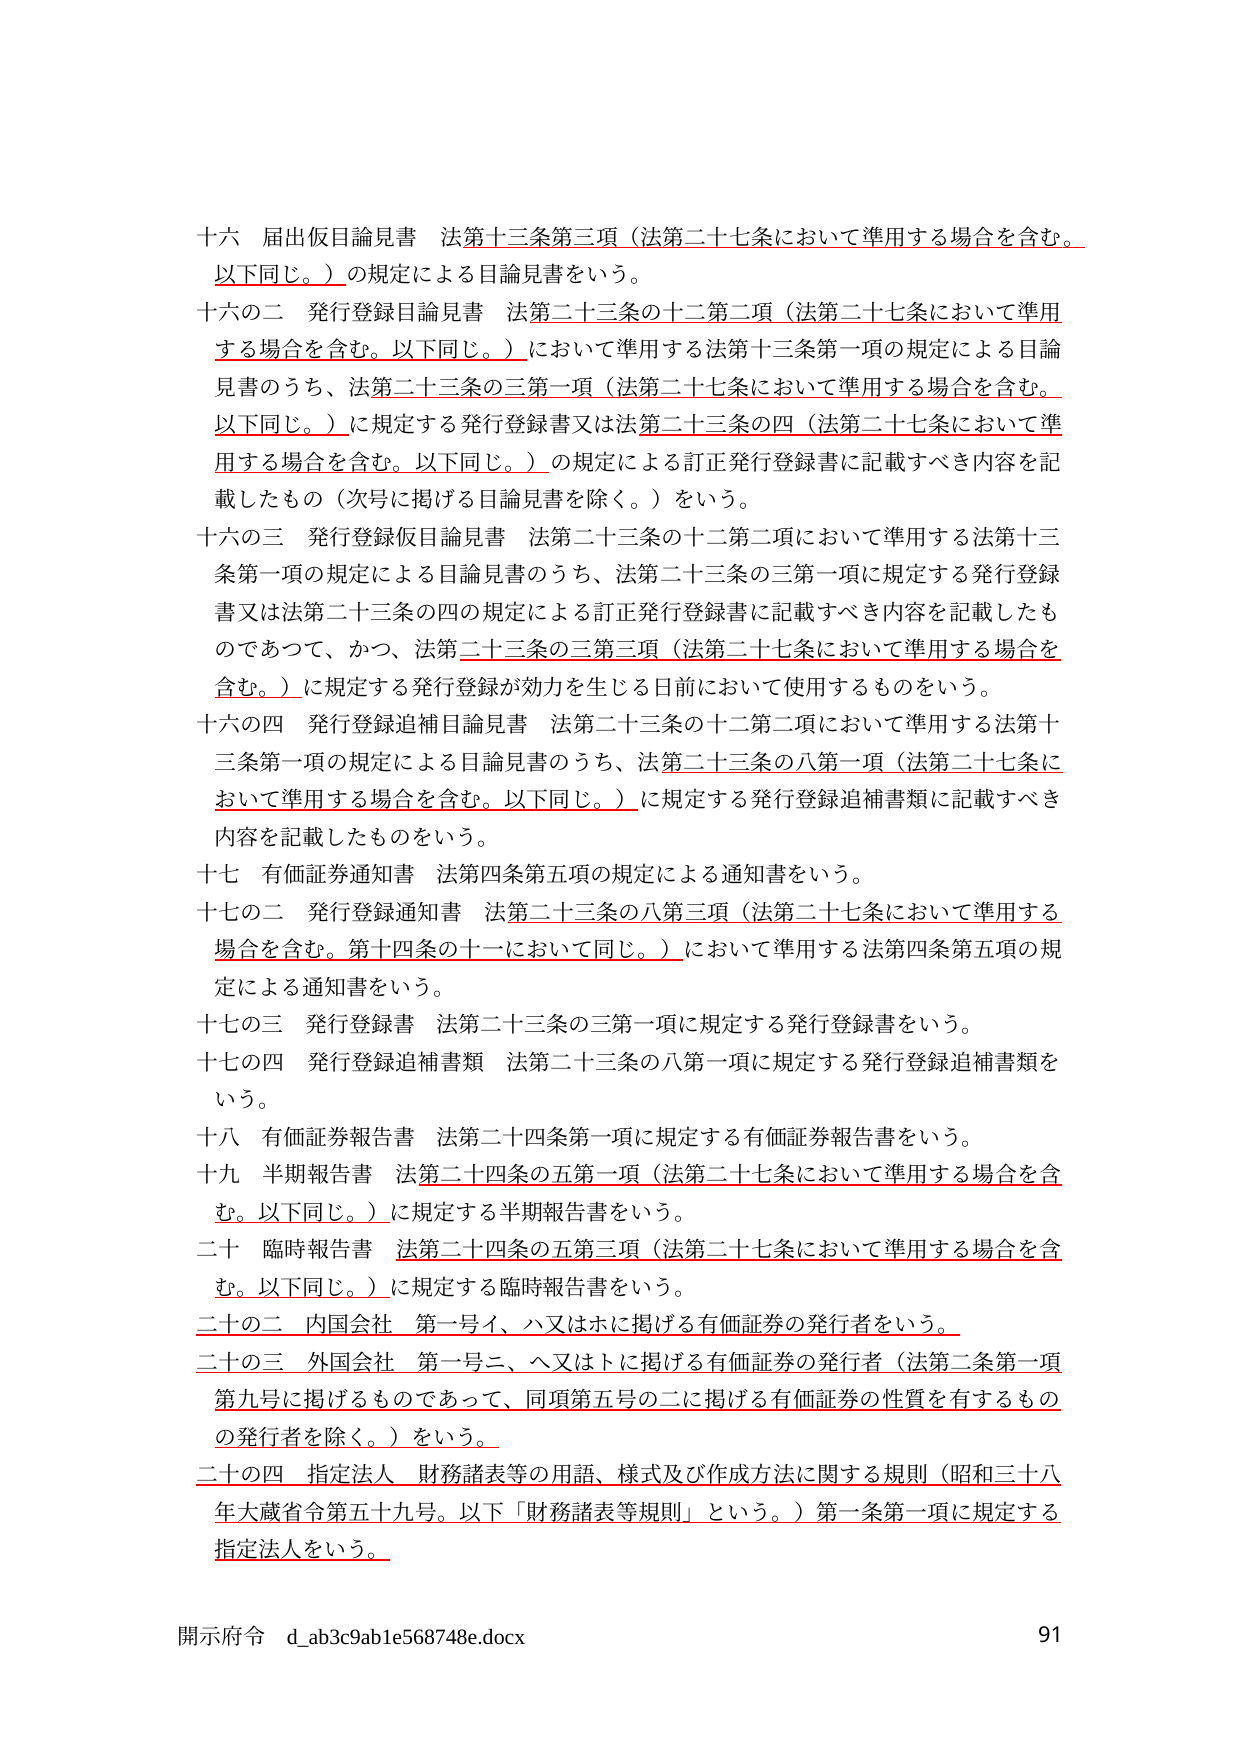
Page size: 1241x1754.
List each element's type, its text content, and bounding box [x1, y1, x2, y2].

text 二十の四 指定法人 財務諸表等の用語、様式及び作成方法に関する規則（昭和三十八年大蔵省令第五十九号。以下「財務諸表等規則」という。）第一条第一項に規定する指定法人をいう。 [196, 1454, 1063, 1567]
text 十七の二 発行登録通知書 法第二十三条の八第三項（法第二十七条において準用する場合を含む。第十四条の十一において同じ。）において準用する法第四条第五項の規定による通知書をいう。 [196, 892, 1063, 1004]
text 十七の四 発行登録追補書類 法第二十三条の八第一項に規定する発行登録追補書類をいう。 [196, 1042, 1063, 1117]
text 十六 届出仮目論見書 法第十三条第三項（法第二十七条において準用する場合を含む。以下同じ。）の規定による目論見書をいう。 [196, 217, 1063, 292]
text 二十 臨時報告書 法第二十四条の五第三項（法第二十七条において準用する場合を含む。以下同じ。）に規定する臨時報告書をいう。 [196, 1229, 1063, 1304]
text 十六の二 発行登録目論見書 法第二十三条の十二第二項（法第二十七条において準用する場合を含む。以下同じ。）において準用する法第十三条第一項の規定による目論見書のうち、法第二十三条の三第一項（法第二十七条において準用する場合を含む。以下同じ。）に規定する発行登録書又は法第二十三条の四（法第二十七条において準用する場合を含む。以下同じ。）の規定による訂正発行登録書に記載すべき内容を記載したもの（次号に掲げる目論見書を除く。）をいう。 [196, 292, 1063, 517]
text 十八 有価証券報告書 法第二十四条第一項に規定する有価証券報告書をいう。 [196, 1117, 1063, 1154]
text 二十の三 外国会社 第一号ニ、へ又はトに掲げる有価証券の発行者（法第二条第一項第九号に掲げるものであって、同項第五号の二に掲げる有価証券の性質を有するものの発行者を除く。）をいう。 [196, 1342, 1063, 1454]
text 十九 半期報告書 法第二十四条の五第一項（法第二十七条において準用する場合を含む。以下同じ。）に規定する半期報告書をいう。 [196, 1154, 1063, 1229]
text 二十の二 内国会社 第一号イ、ハ又はホに掲げる有価証券の発行者をいう。 [196, 1304, 1063, 1342]
text 十七 有価証券通知書 法第四条第五項の規定による通知書をいう。 [196, 854, 1063, 892]
text 十七の三 発行登録書 法第二十三条の三第一項に規定する発行登録書をいう。 [196, 1004, 1063, 1042]
text 十六の三 発行登録仮目論見書 法第二十三条の十二第二項において準用する法第十三条第一項の規定による目論見書のうち、法第二十三条の三第一項に規定する発行登録書又は法第二十三条の四の規定による訂正発行登録書に記載すべき内容を記載したものであつて、かつ、法第二十三条の三第三項（法第二十七条において準用する場合を含む。）に規定する発行登録が効力を生じる日前において使用するものをいう。 [196, 517, 1063, 704]
text 十六の四 発行登録追補目論見書 法第二十三条の十二第二項において準用する法第十三条第一項の規定による目論見書のうち、法第二十三条の八第一項（法第二十七条において準用する場合を含む。以下同じ。）に規定する発行登録追補書類に記載すべき内容を記載したものをいう。 [196, 704, 1063, 854]
